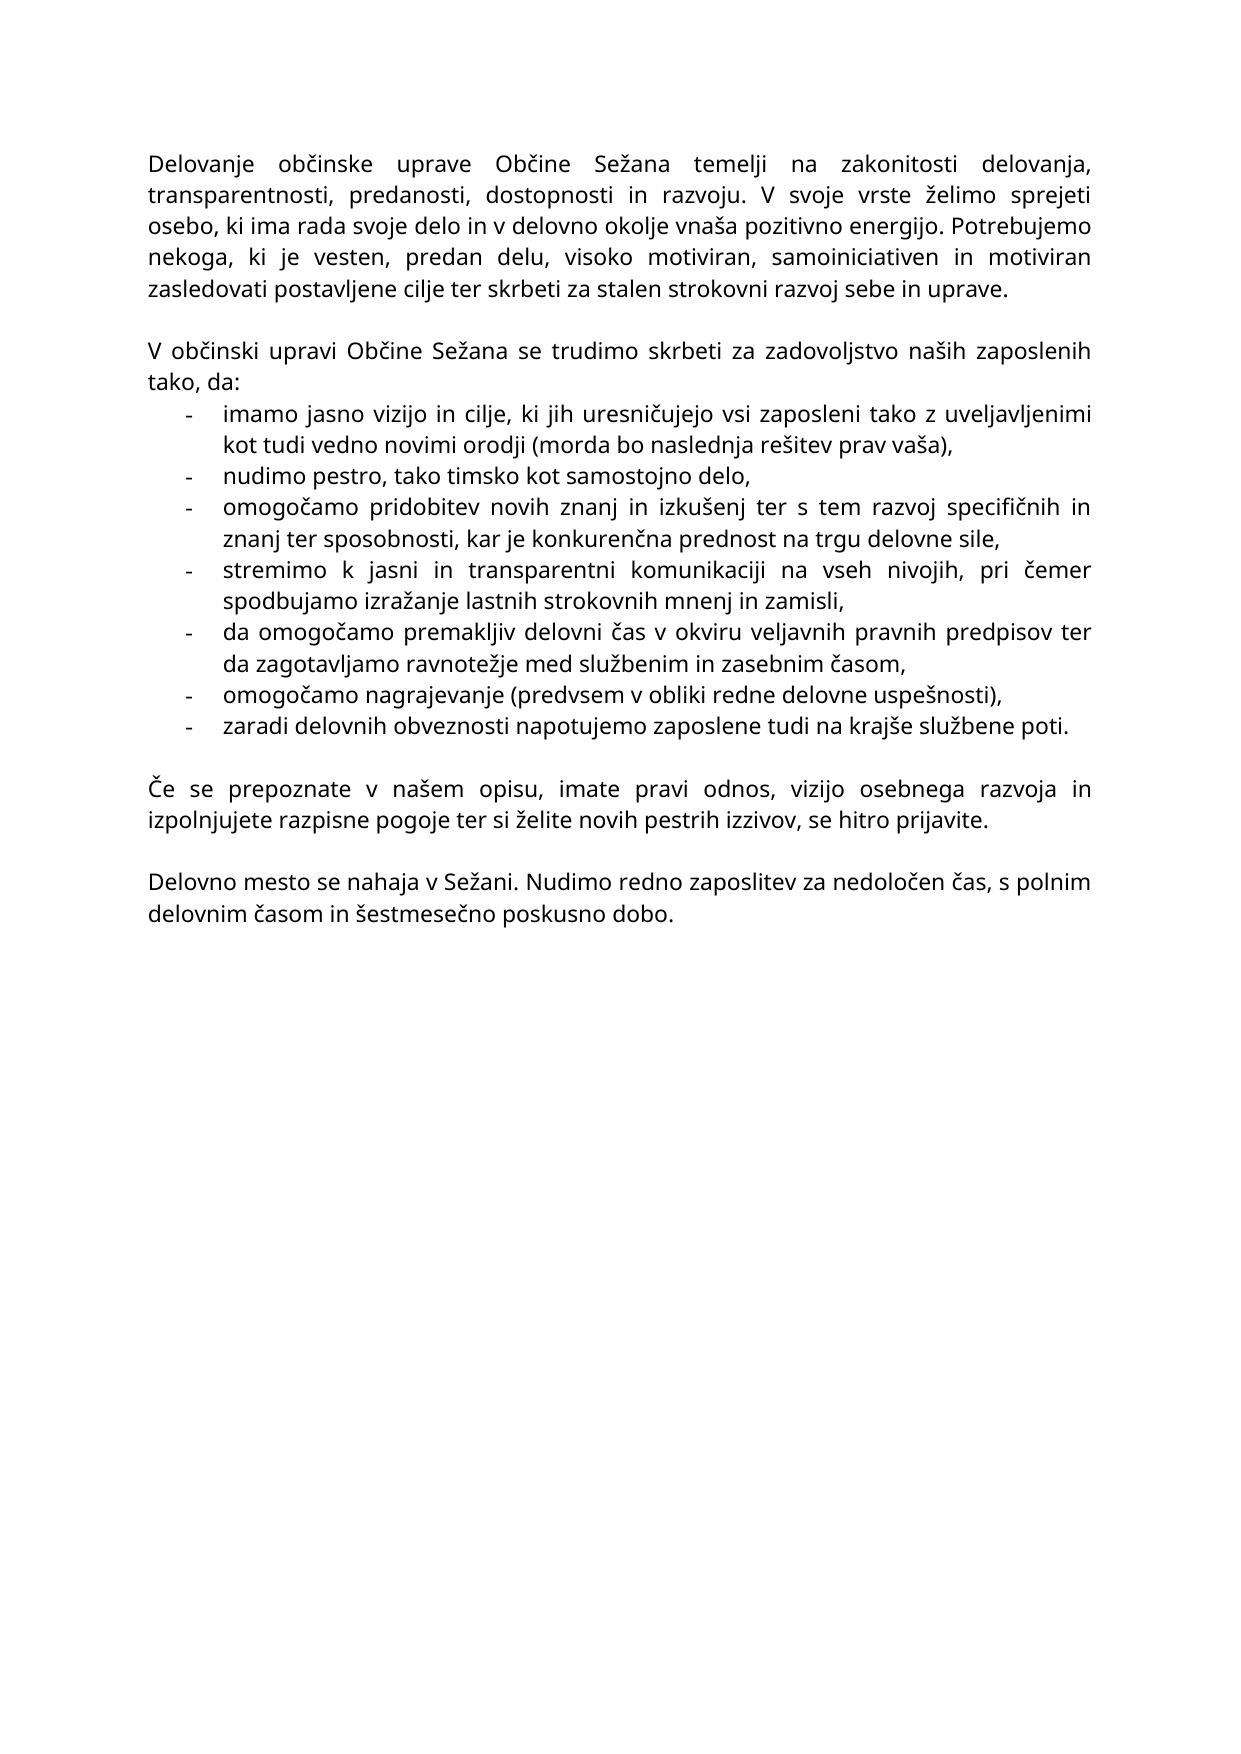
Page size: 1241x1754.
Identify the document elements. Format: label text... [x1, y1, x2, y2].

list nudimo pestro, tako timsko kot samostojno delo, [185, 460, 1093, 491]
text Če se prepoznate v našem opisu, imate pravi odnos, vizijo osebnega razvoja in izpolnjujete razpisne pogoje ter si želite novih pestrih izzivov, se hitro prijavite. [148, 773, 1093, 835]
list zaradi delovnih obveznosti napotujemo zaposlene tudi na krajše službene poti. [185, 710, 1093, 741]
list omogočamo nagrajevanje (predvsem v obliki redne delovne uspešnosti), [185, 679, 1093, 710]
text Delovno mesto se nahaja v Sežani. Nudimo redno zaposlitev za nedoločen čas, s polnim delovnim časom in šestmesečno poskusno dobo. [148, 866, 1093, 929]
list stremimo k jasni in transparentni komunikaciji na vseh nivojih, pri čemer spodbujamo izražanje lastnih strokovnih mnenj in zamisli, [185, 554, 1093, 616]
list omogočamo pridobitev novih znanj in izkušenj ter s tem razvoj specifičnih in znanj ter sposobnosti, kar je konkurenčna prednost na trgu delovne sile, [185, 491, 1093, 554]
list imamo jasno vizijo in cilje, ki jih uresničujejo vsi zaposleni tako z uveljavljenimi kot tudi vedno novimi orodji (morda bo naslednja rešitev prav vaša), [185, 398, 1093, 460]
text Delovanje občinske uprave Občine Sežana temelji na zakonitosti delovanja, transparentnosti, predanosti, dostopnosti in razvoju. V svoje vrste želimo sprejeti osebo, ki ima rada svoje delo in v delovno okolje vnaša pozitivno energijo. Potrebujemo nekoga, ki je vesten, predan delu, visoko motiviran, samoiniciativen in motiviran zasledovati postavljene cilje ter skrbeti za stalen strokovni razvoj sebe in uprave. [148, 148, 1093, 304]
list da omogočamo premakljiv delovni čas v okviru veljavnih pravnih predpisov ter da zagotavljamo ravnotežje med službenim in zasebnim časom, [185, 616, 1093, 679]
text V občinski upravi Občine Sežana se trudimo skrbeti za zadovoljstvo naših zaposlenih tako, da: [148, 335, 1093, 398]
